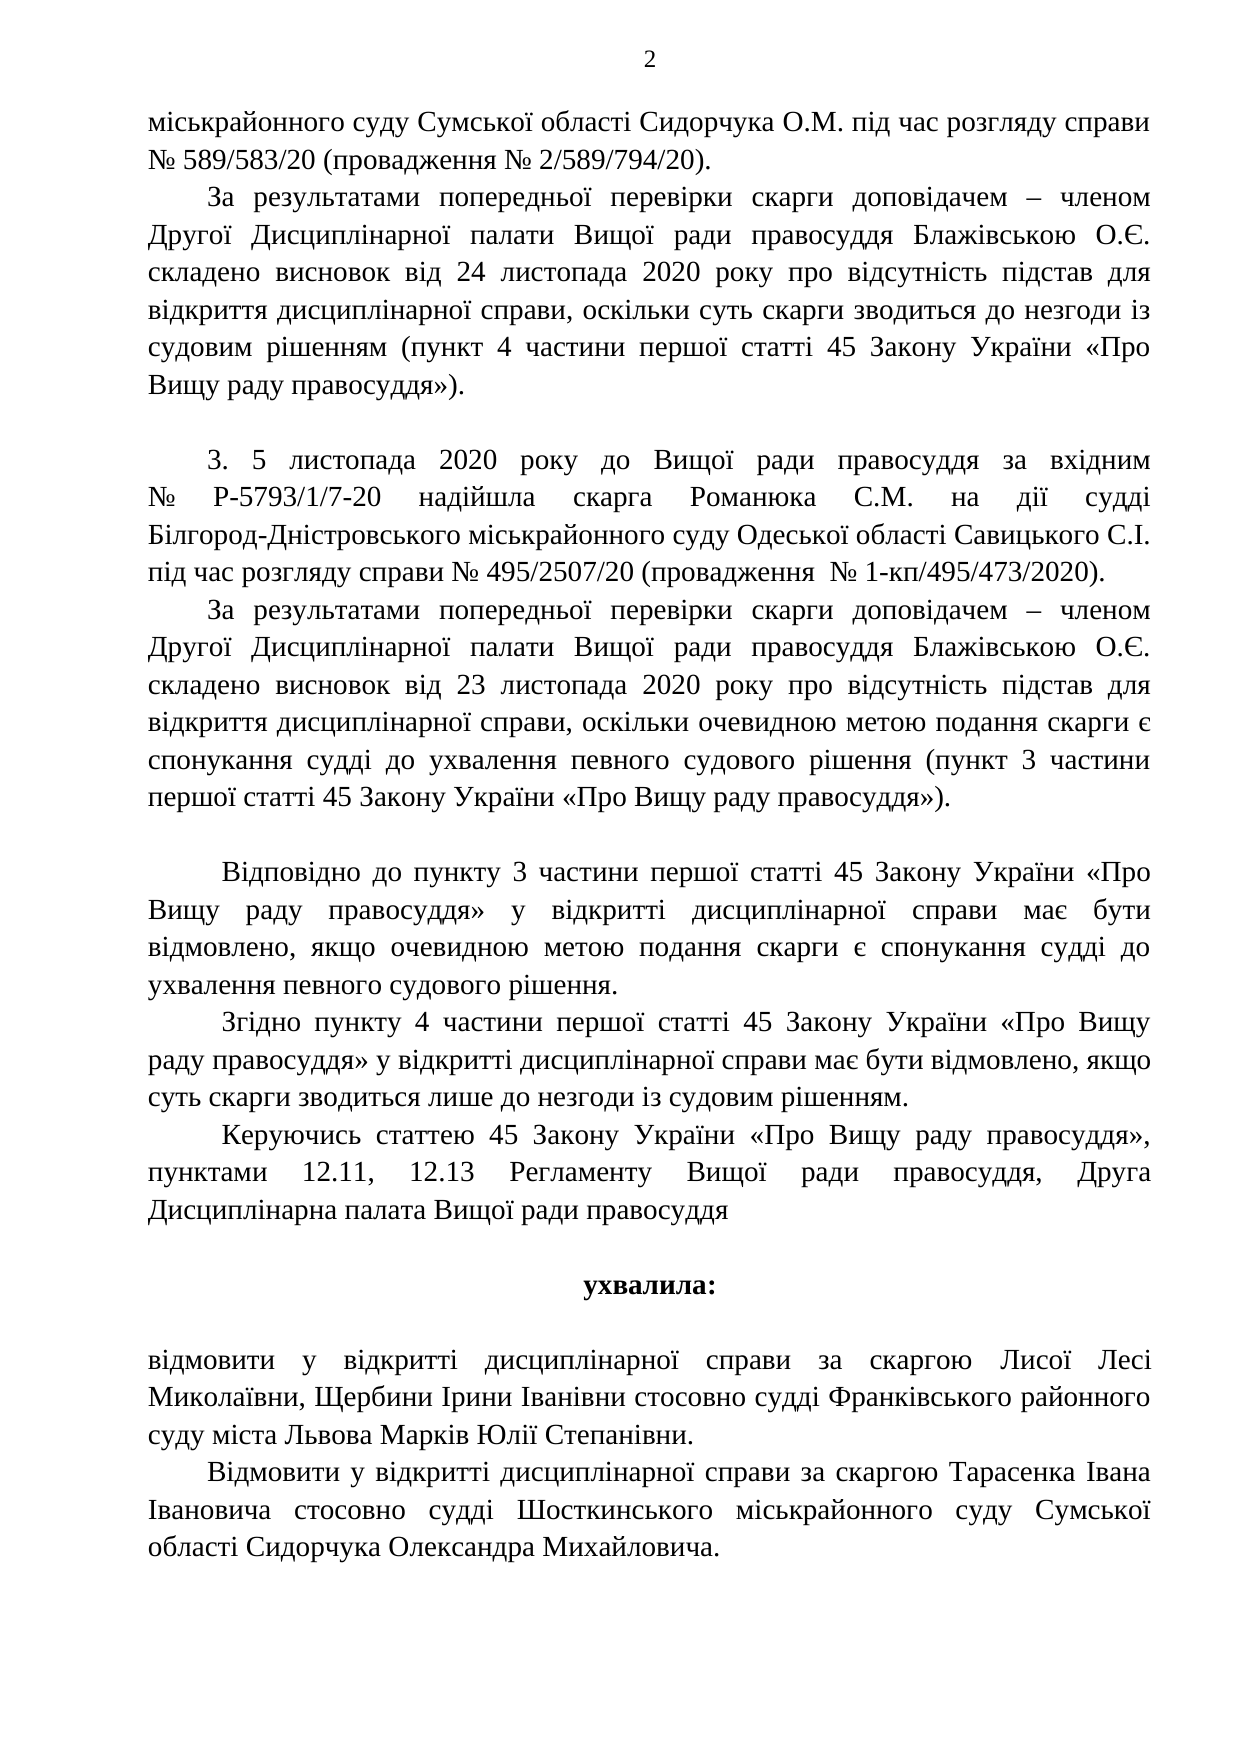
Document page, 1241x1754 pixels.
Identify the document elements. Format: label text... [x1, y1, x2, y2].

text За результатами попередньої перевірки скарги доповідачем – членом Другої Дисциплінарної палати Вищої ради правосуддя Блажівською О.Є. складено висновок від 23 листопада 2020 року про відсутність підстав для відкриття дисциплінарної справи, оскільки очевидною метою подання скарги є спонукання судді до ухвалення певного судового рішення (пункт 3 частини першої статті 45 Закону України «Про Вищу раду правосуддя»). [148, 589, 1152, 814]
text Згідно пункту 4 частини першої статті 45 Закону України «Про Вищу раду правосуддя» у відкритті дисциплінарної справи має бути відмовлено, якщо суть скарги зводиться лише до незгоди із судовим рішенням. [148, 1002, 1152, 1114]
text відмовити у відкритті дисциплінарної справи за скаргою Лисої Лесі Миколаївни, Щербини Ірини Іванівни стосовно судді Франківського районного суду міста Львова Марків Юлії Степанівни. [148, 1339, 1152, 1452]
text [148, 102, 1152, 177]
text Відмовити у відкритті дисциплінарної справи за скаргою Тарасенка Івана Івановича стосовно судді Шосткинського міськрайонного суду Сумської області Сидорчука Олександра Михайловича. [148, 1452, 1152, 1564]
text 3. 5 листопада 2020 року до Вищої ради правосуддя за вхідним № Р-5793/1/7-20 надійшла скарга Романюка С.М. на дії судді Білгород-Дністровського міськрайонного суду Одеської області Савицького С.І. під час розгляду справи № 495/2507/20 (провадження № 1-кп/495/473/2020). [148, 439, 1152, 589]
text Керуючись статтею 45 Закону України «Про Вищу раду правосуддя», пунктами 12.11, 12.13 Регламенту Вищої ради правосуддя, Друга Дисциплінарна палата Вищої ради правосуддя [148, 1114, 1152, 1227]
text Відповідно до пункту 3 частини першої статті 45 Закону України «Про Вищу раду правосуддя» у відкритті дисциплінарної справи має бути відмовлено, якщо очевидною метою подання скарги є спонукання судді до ухвалення певного судового рішення. [148, 852, 1152, 1002]
text ухвалила: [148, 1264, 1152, 1302]
text За результатами попередньої перевірки скарги доповідачем – членом Другої Дисциплінарної палати Вищої ради правосуддя Блажівською О.Є. складено висновок від 24 листопада 2020 року про відсутність підстав для відкриття дисциплінарної справи, оскільки суть скарги зводиться до незгоди із судовим рішенням (пункт 4 частини першої статті 45 Закону України «Про Вищу раду правосуддя»). [148, 177, 1152, 402]
